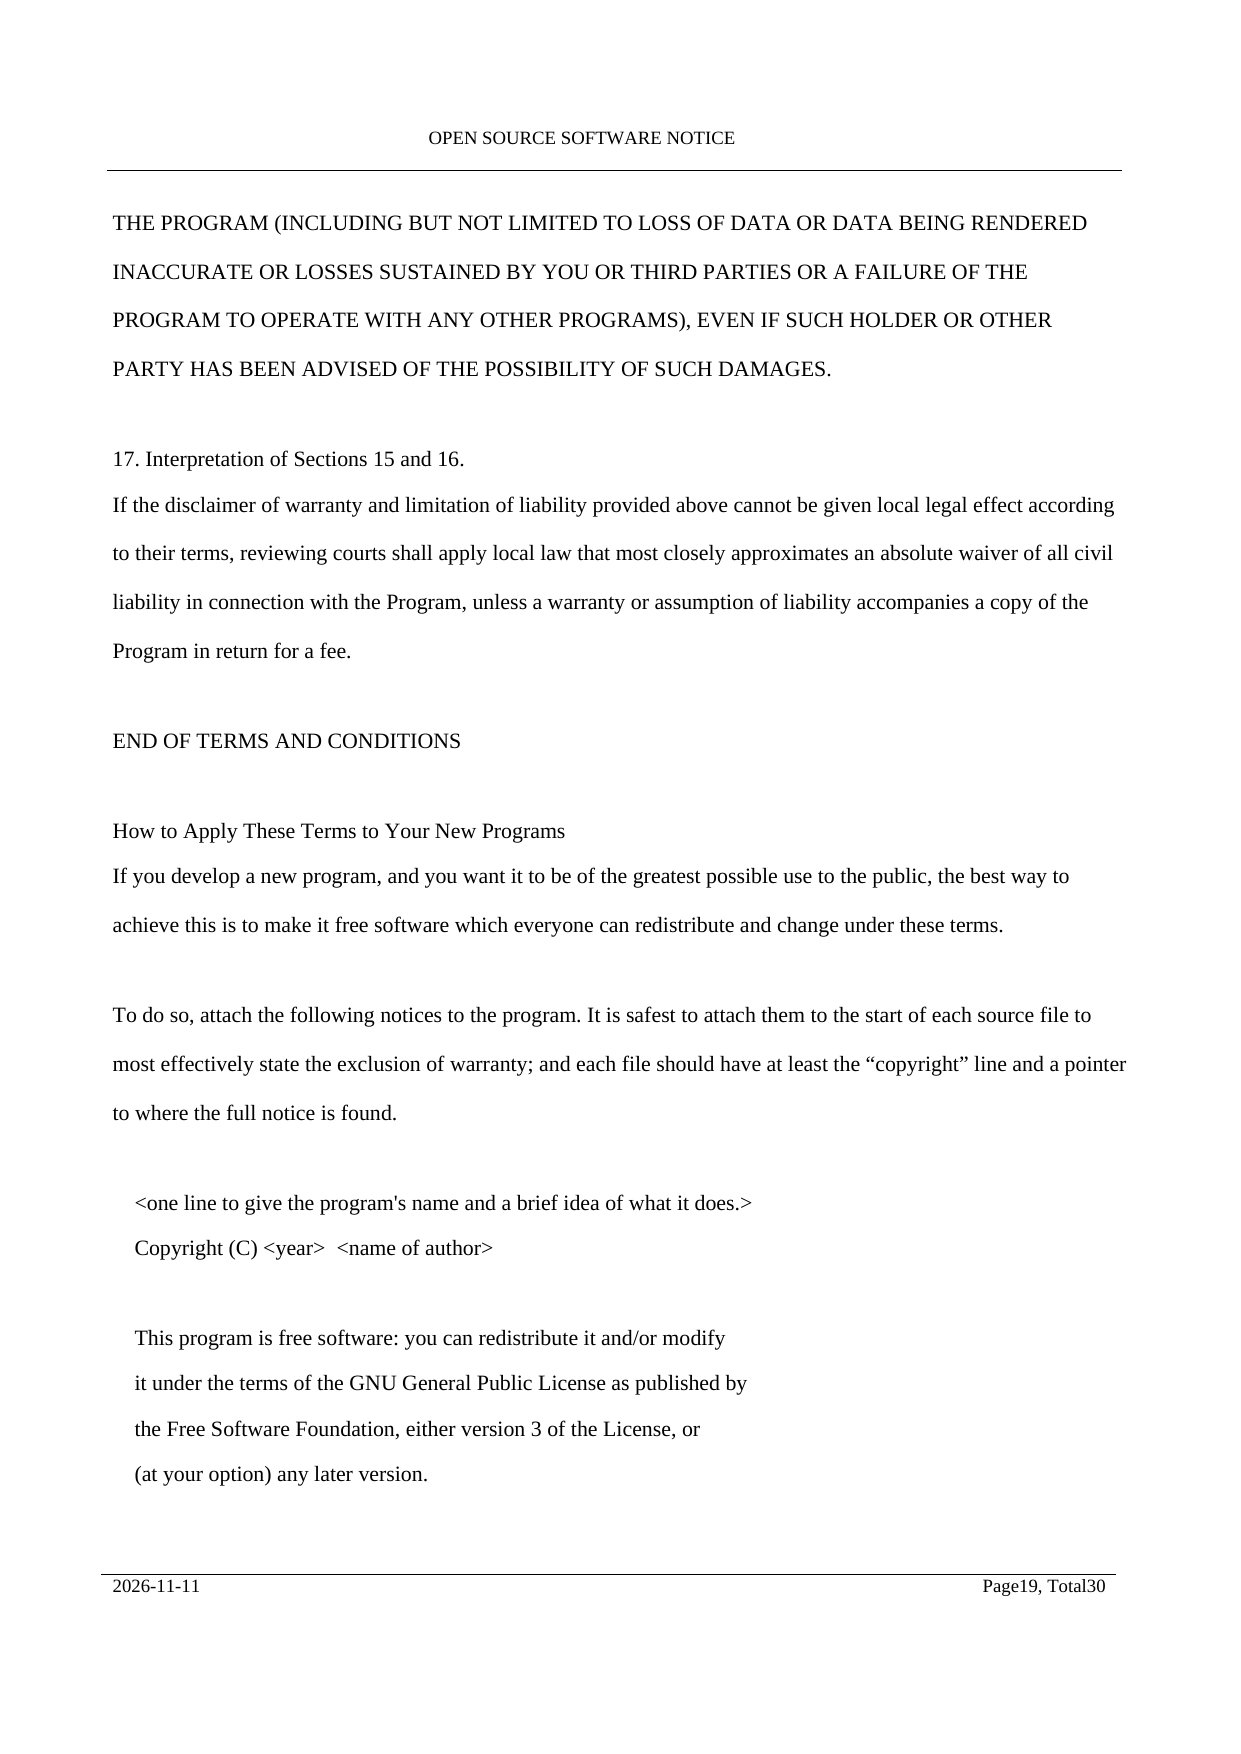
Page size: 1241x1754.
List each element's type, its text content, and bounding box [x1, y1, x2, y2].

text This program is free software: you can redistribute it and/or modify [112, 1322, 1128, 1354]
text (at your option) any later version. [112, 1457, 1128, 1489]
text How to Apply These Terms to Your New Programs [112, 814, 1128, 847]
text Copyright (C) <year> <name of author> [112, 1231, 1128, 1264]
text it under the terms of the GNU General Public License as published by [112, 1367, 1128, 1399]
text <one line to give the program's name and a brief idea of what it does.> [112, 1186, 1128, 1219]
text To do so, attach the following notices to the program. It is safest to attach them to the start of each source file to most effectively state the exclusion of warranty; and each file should have at least the “copyright” line and a pointer to where the full notice is found. [112, 999, 1128, 1129]
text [112, 206, 1128, 385]
text If the disclaimer of warranty and limitation of liability provided above cannot be given local legal effect according to their terms, reviewing courts shall apply local law that most closely approximates an absolute waiver of all civil liability in connection with the Program, unless a warranty or assumption of liability accompanies a copy of the Program in return for a fee. [112, 488, 1128, 667]
text END OF TERMS AND CONDITIONS [112, 724, 1128, 757]
text the Free Software Foundation, either version 3 of the License, or [112, 1412, 1128, 1444]
text 17. Interpretation of Sections 15 and 16. [112, 443, 1128, 475]
text If you develop a new program, and you want it to be of the greatest possible use to the public, the best way to achieve this is to make it free software which everyone can redistribute and change under these terms. [112, 860, 1128, 941]
